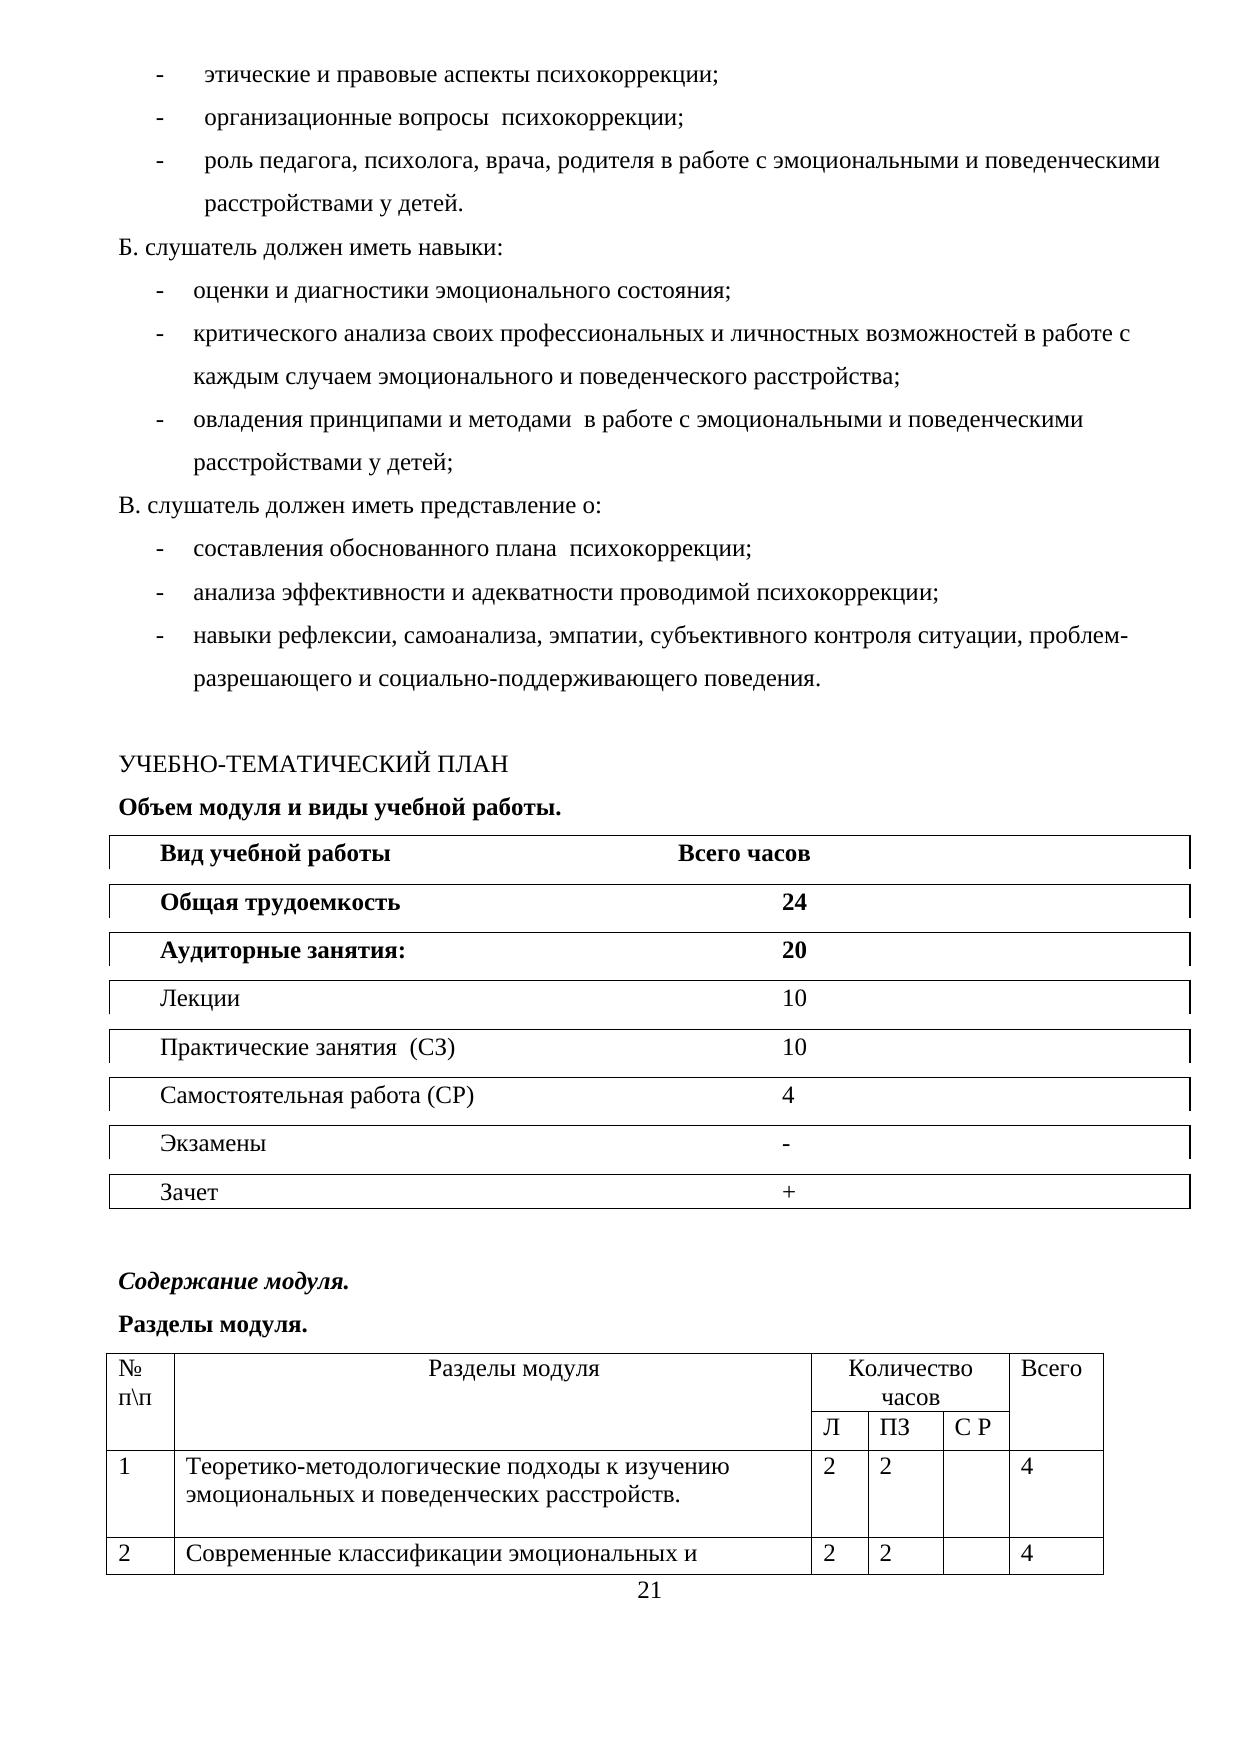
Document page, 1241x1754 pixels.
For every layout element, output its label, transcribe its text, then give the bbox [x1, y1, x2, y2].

table_cell [944, 1538, 1009, 1574]
text Лекции 10 [110, 981, 1189, 1014]
list этические и правовые аспекты психокоррекции; [156, 59, 1181, 88]
table_cell [944, 1451, 1009, 1537]
list оценки и диагностики эмоционального состояния; [156, 275, 1181, 303]
text Аудиторные занятия: 20 [110, 933, 1189, 966]
table_cell 4 [1010, 1451, 1103, 1537]
table_header Разделы модуля [175, 1354, 811, 1450]
text Практические занятия (СЗ) 10 [110, 1030, 1189, 1063]
list роль педагога, психолога, врача, родителя в работе с эмоциональными и поведенческими расстройствами у детей. [156, 145, 1181, 217]
text УЧЕБНО-ТЕМАТИЧЕСКИЙ ПЛАН [118, 749, 1181, 778]
table_header № п\п [107, 1354, 174, 1450]
list составления обоснованного плана психокоррекции; [156, 533, 1181, 562]
table_cell С P [944, 1412, 1009, 1450]
table_cell 2 [869, 1538, 943, 1574]
table_cell Л [812, 1412, 868, 1450]
text В. слушатель должен иметь представление о: [118, 490, 1181, 519]
text Зачет + [110, 1175, 1189, 1208]
text Самостоятельная работа (СР) 4 [110, 1078, 1189, 1111]
table_cell 2 [812, 1451, 868, 1537]
list навыки рефлексии, самоанализа, эмпатии, субъективного контроля ситуации, проблем-разрешающего и социально-поддерживающего поведения. [156, 620, 1181, 692]
text Объем модуля и виды учебной работы. [118, 792, 1181, 821]
list организационные вопросы психокоррекции; [156, 102, 1181, 131]
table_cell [175, 1538, 811, 1574]
table_cell 1 [107, 1451, 174, 1537]
table_cell 2 [107, 1538, 174, 1574]
table_cell 2 [869, 1451, 943, 1537]
text Экзамены - [110, 1126, 1189, 1159]
text Б. слушатель должен иметь навыки: [118, 232, 1181, 260]
table_header Всего [1010, 1354, 1103, 1450]
table_cell ПЗ [869, 1412, 943, 1450]
text Вид учебной работы Всего часов [110, 836, 1189, 869]
list анализа эффективности и адекватности проводимой психокоррекции; [156, 577, 1181, 605]
list овладения принципами и методами в работе с эмоциональными и поведенческими расстройствами у детей; [156, 404, 1181, 476]
text Общая трудоемкость 24 [110, 885, 1189, 918]
table_header Количество часов [812, 1354, 1009, 1411]
list критического анализа своих профессиональных и личностных возможностей в работе с каждым случаем эмоционального и поведенческого расстройства; [156, 318, 1181, 390]
table_cell 2 [812, 1538, 868, 1574]
text Разделы модуля. [118, 1309, 1181, 1338]
text Содержание модуля. [118, 1266, 1181, 1295]
table_cell Теоретико-методологические подходы к изучению эмоциональных и поведенческих расстройств. [175, 1451, 811, 1537]
table_cell 4 [1010, 1538, 1103, 1574]
